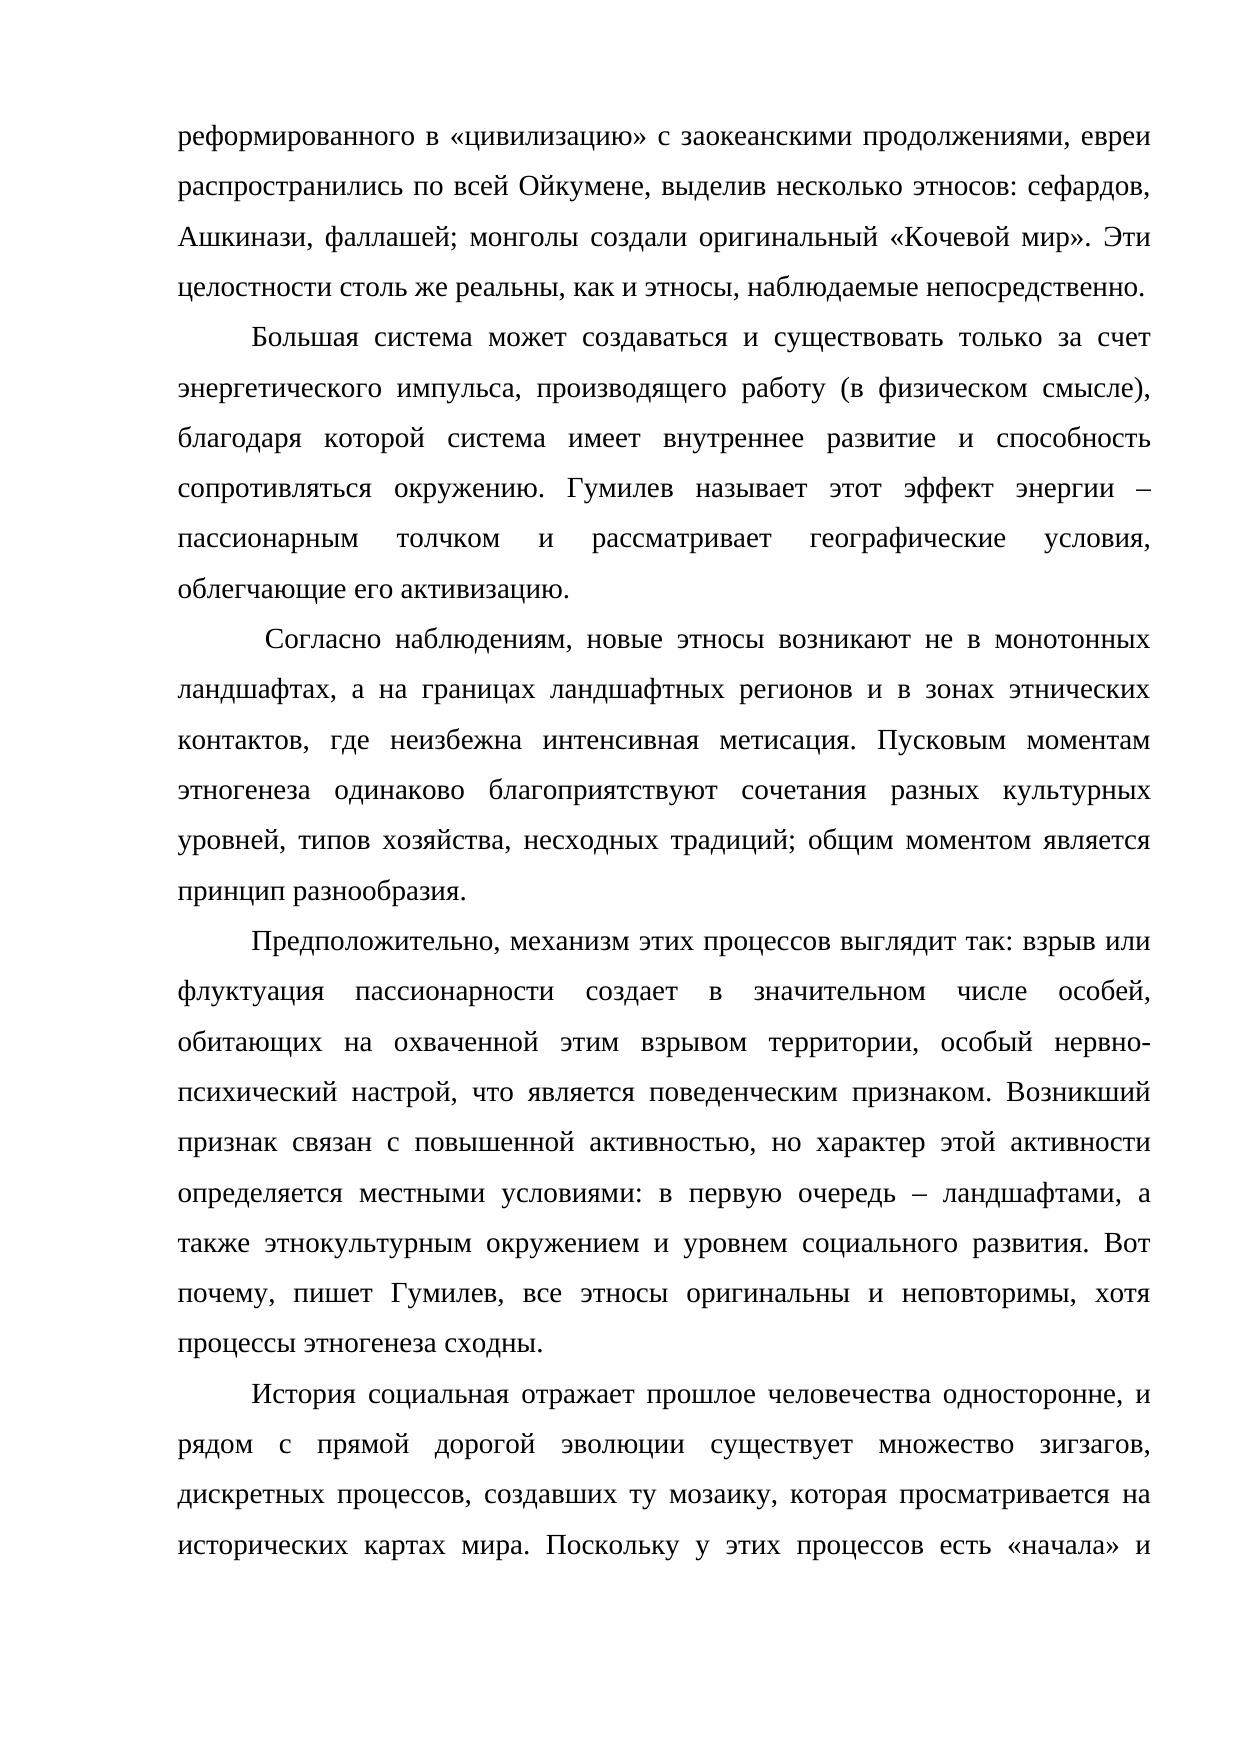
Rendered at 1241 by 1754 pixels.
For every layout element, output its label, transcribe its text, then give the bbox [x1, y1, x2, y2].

text Согласно наблюдениям, новые этносы возникают не в монотонных ландшафтах, а на границах ландшафтных регионов и в зонах этнических контактов, где неизбежна интенсивная метисация. Пусковым моментам этногенеза одинаково благоприятствуют сочетания разных культурных уровней, типов хозяйства, несходных традиций; общим моментом является принцип разнообразия. [177, 621, 1152, 906]
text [177, 118, 1152, 303]
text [177, 1376, 1152, 1560]
text Предположительно, механизм этих процессов выглядит так: взрыв или флуктуация пассионарности создает в значительном числе особей, обитающих на охваченной этим взрывом территории, особый нервно-психический настрой, что является поведенческим признаком. Возникший признак связан с повышенной активностью, но характер этой активности определяется местными условиями: в первую очередь – ландшафтами, а также этнокультурным окружением и уровнем социального развития. Вот почему, пишет Гумилев, все этносы оригинальны и неповторимы, хотя процессы этногенеза сходны. [177, 923, 1152, 1359]
text Большая система может создаваться и существовать только за счет энергетического импульса, производящего работу (в физическом смысле), благодаря которой система имеет внутреннее развитие и способность сопротивляться окружению. Гумилев называет этот эффект энергии – пассионарным толчком и рассматривает географические условия, облегчающие его активизацию. [177, 319, 1152, 604]
